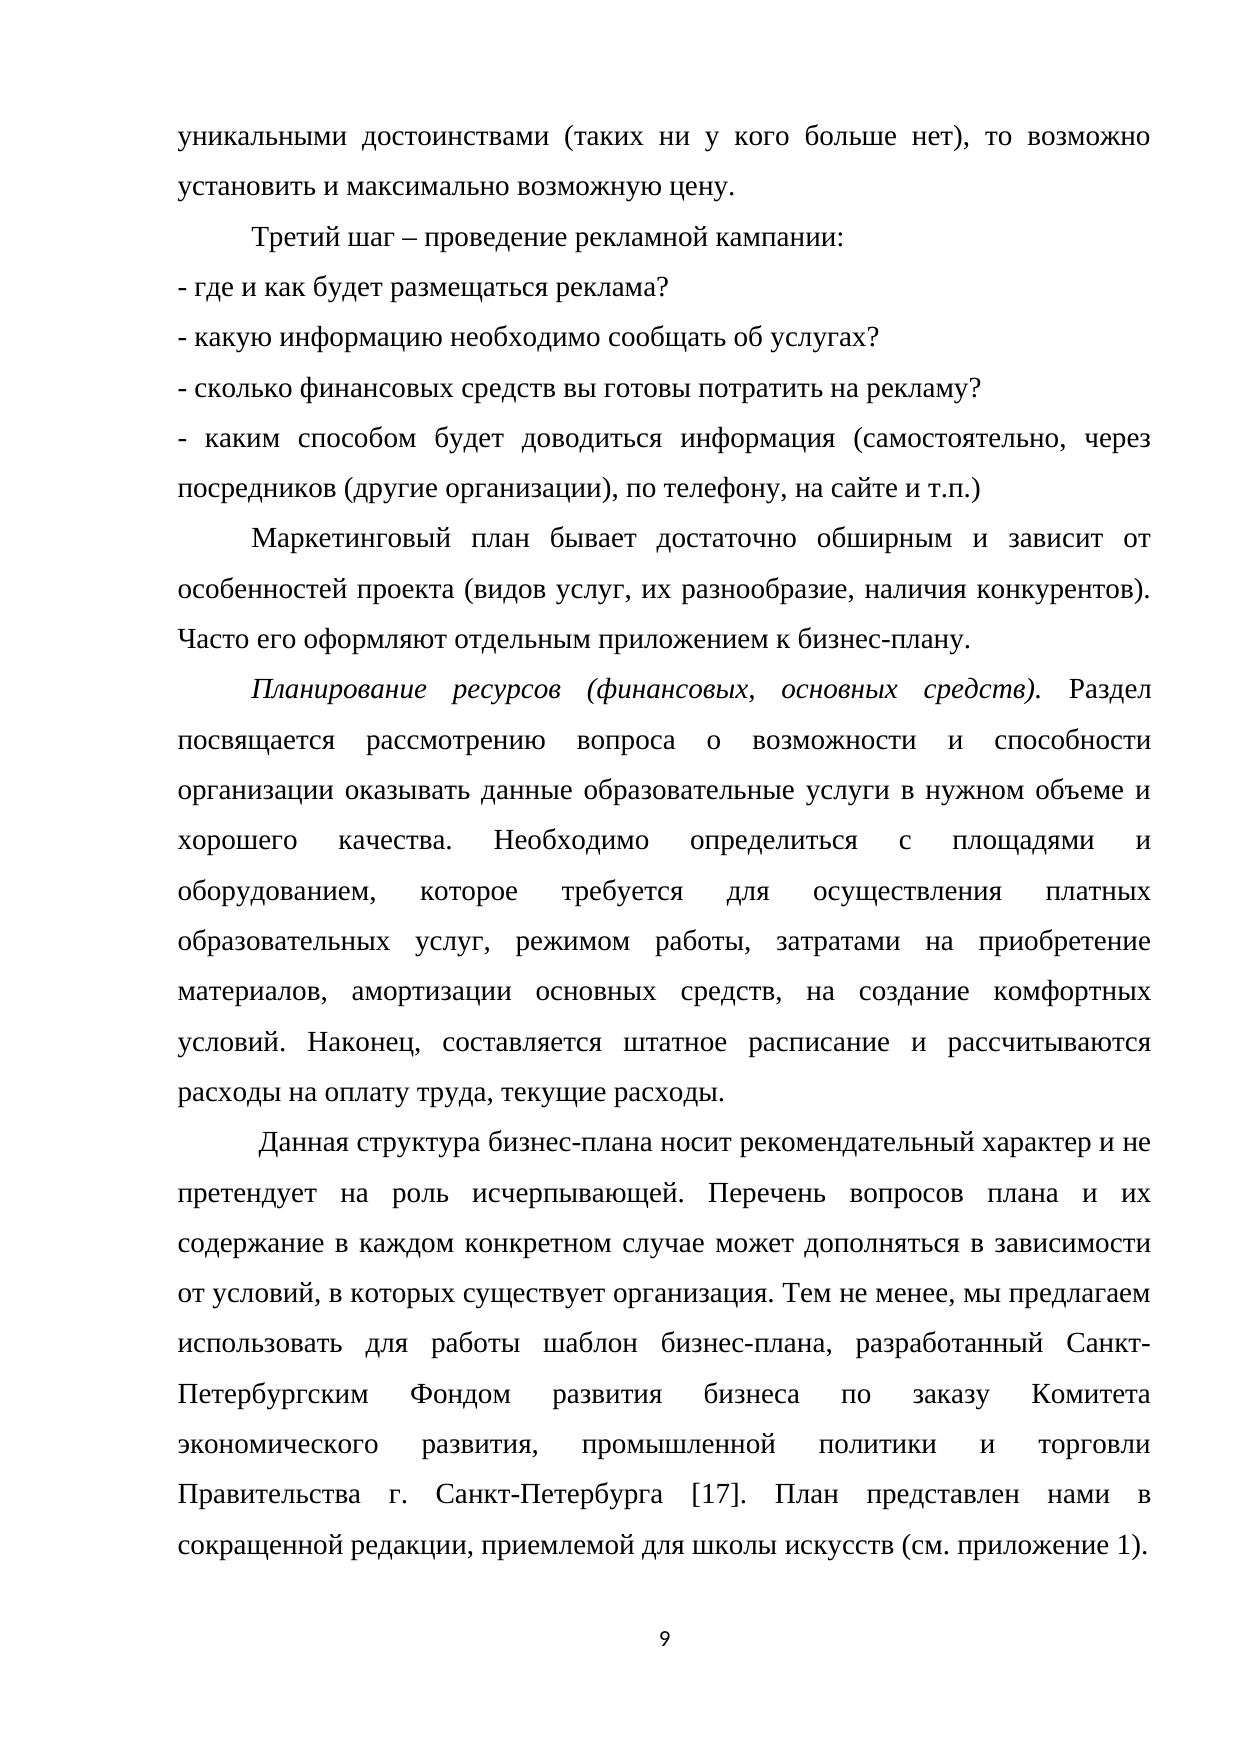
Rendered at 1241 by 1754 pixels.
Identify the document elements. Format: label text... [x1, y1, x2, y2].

text Данная структура бизнес-плана носит рекомендательный характер и не претендует на роль исчерпывающей. Перечень вопросов плана и их содержание в каждом конкретном случае может дополняться в зависимости от условий, в которых существует организация. Тем не менее, мы предлагаем использовать для работы шаблон бизнес-плана, разработанный Санкт-Петербургским Фондом развития бизнеса по заказу Комитета экономического развития, промышленной политики и торговли Правительства г. Санкт-Петербурга [17]. План представлен нами в сокращенной редакции, приемлемой для школы искусств (см. приложение 1). [177, 1124, 1152, 1560]
text Третий шаг – проведение рекламной кампании: [177, 219, 1152, 252]
text Планирование ресурсов (финансовых, основных средств). Раздел посвящается рассмотрению вопроса о возможности и способности организации оказывать данные образовательные услуги в нужном объеме и хорошего качества. Необходимо определиться с площадями и оборудованием, которое требуется для осуществления платных образовательных услуг, режимом работы, затратами на приобретение материалов, амортизации основных средств, на создание комфортных условий. Наконец, составляется штатное расписание и рассчитываются расходы на оплату труда, текущие расходы. [177, 672, 1152, 1108]
text - каким способом будет доводиться информация (самостоятельно, через посредников (другие организации), по телефону, на сайте и т.п.) [177, 420, 1152, 504]
text - где и как будет размещаться реклама? [177, 269, 1152, 303]
text - какую информацию необходимо сообщать об услугах? [177, 319, 1152, 353]
text Маркетинговый план бывает достаточно обширным и зависит от особенностей проекта (видов услуг, их разнообразие, наличия конкурентов). Часто его оформляют отдельным приложением к бизнес-плану. [177, 521, 1152, 655]
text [177, 118, 1152, 202]
text - сколько финансовых средств вы готовы потратить на рекламу? [177, 370, 1152, 403]
